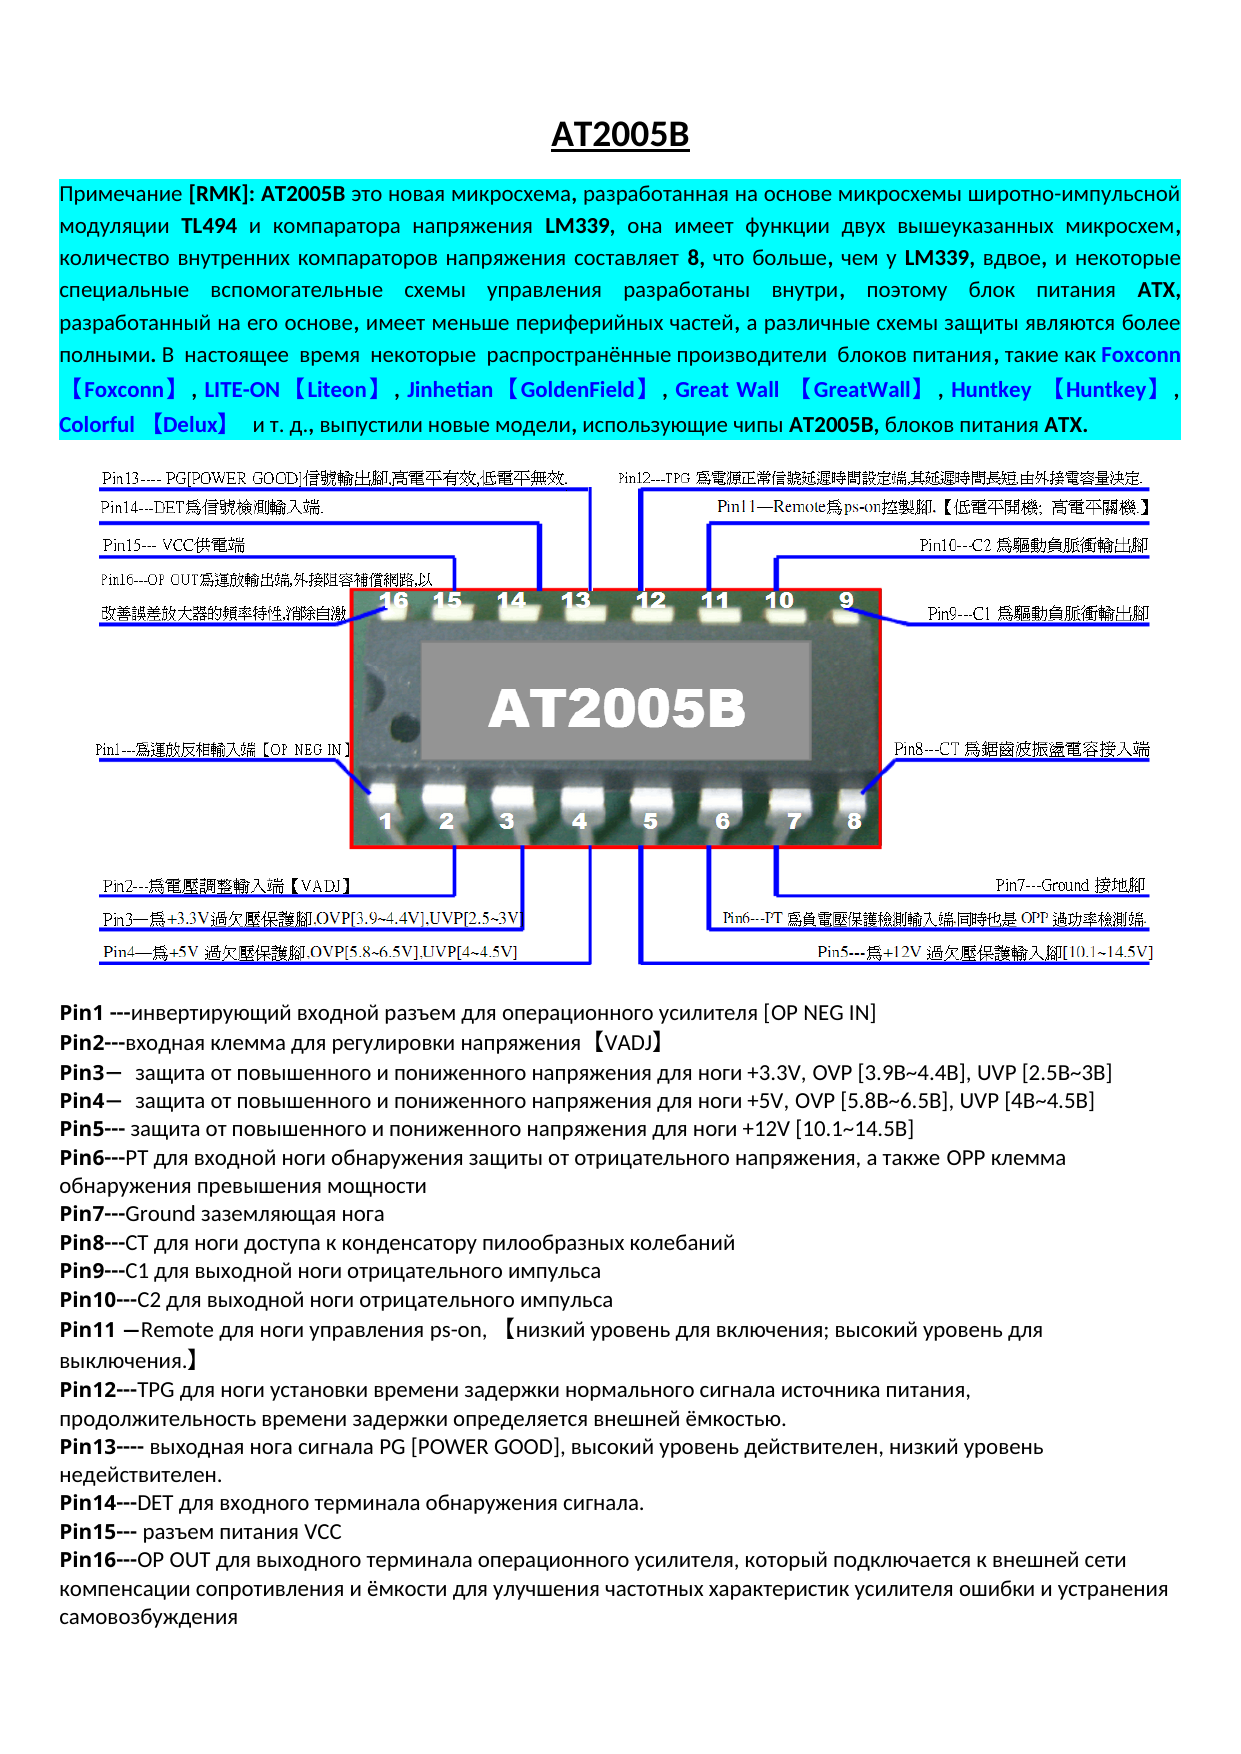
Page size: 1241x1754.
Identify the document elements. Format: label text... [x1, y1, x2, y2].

text Pin16---OP OUT для выходного терминала операционного усилителя, который подключается к внешней сети компенсации сопротивления и ёмкости для улучшения частотных характеристик усилителя ошибки и устранения самовозбуждения [59, 1545, 1181, 1630]
text Pin5--- защита от повышенного и пониженного напряжения для ноги +12V [10.1~14.5В] [59, 1114, 1181, 1143]
text Pin15--- разъем питания VCC [59, 1517, 1181, 1545]
text Примечание [RMK]: AT2005B это новая микросхема, разработанная на основе микросхемы широтно-импульсной модуляции TL494 и компаратора напряжения LM339, она имеет функции двух вышеуказанных микросхем, количество внутренних компараторов напряжения составляет 8, что больше, чем у LM339, вдвое, и некоторые специальные вспомогательные схемы управления разработаны внутри, поэтому блок питания ATX, разработанный на его основе, имеет меньше периферийных частей, а различные схемы защиты являются более полными. В настоящее время некоторые распространённые производители блоков питания, такие как Foxconn 【Foxconn】, LITE-ON【Liteon】, Jinhetian【GoldenField】, Great Wall 【GreatWall】, Huntkey 【Huntkey】, Colorful 【Delux】 и т. д., выпустили новые модели, использующие чипы AT2005B, блоков питания ATX. [59, 179, 1181, 440]
text Pin14---DET для входного терминала обнаружения сигнала. [59, 1488, 1181, 1517]
text Pin6---PT для входной ноги обнаружения защиты от отрицательного напряжения, а также OPP клемма обнаружения превышения мощности [59, 1143, 1181, 1199]
text продолжительность времени задержки определяется внешней ёмкостью. [59, 1404, 1181, 1432]
text Pin11 Remote для ноги управления ps-on, 【низкий уровень для включения; высокий уровень для [59, 1313, 1181, 1344]
text Pin13---- выходная нога сигнала PG [POWER GOOD], высокий уровень действителен, низкий уровень недействителен. [59, 1432, 1181, 1488]
text Pin2---входная клемма для регулировки напряжения【VADJ】 [59, 1026, 1181, 1058]
text Pin8---CT для ноги доступа к конденсатору пилообразных колебаний [59, 1228, 1181, 1256]
text Pin10---C2 для выходной ноги отрицательного импульса [59, 1285, 1181, 1313]
text Pin4защита от повышенного и пониженного напряжения для ноги +5V, OVP [5.8В~6.5В], UVP [4В~4.5В] [59, 1086, 1181, 1114]
text Pin3защита от повышенного и пониженного напряжения для ноги +3.3V, OVP [3.9В~4.4В], UVP [2.5В~3В] [59, 1058, 1181, 1086]
text Pin1 ---инвертирующий входной разъем для операционного усилителя [OP NEG IN] [59, 998, 1181, 1026]
picture [87, 467, 1154, 972]
text Pin7---Ground заземляющая нога [59, 1199, 1181, 1228]
subtitle AT2005B [59, 110, 1181, 156]
text выключения.】 [59, 1344, 1181, 1376]
text Pin9---C1 для выходной ноги отрицательного импульса [59, 1256, 1181, 1285]
text Pin12---TPG для ноги установки времени задержки нормального сигнала источника питания, [59, 1376, 1181, 1404]
